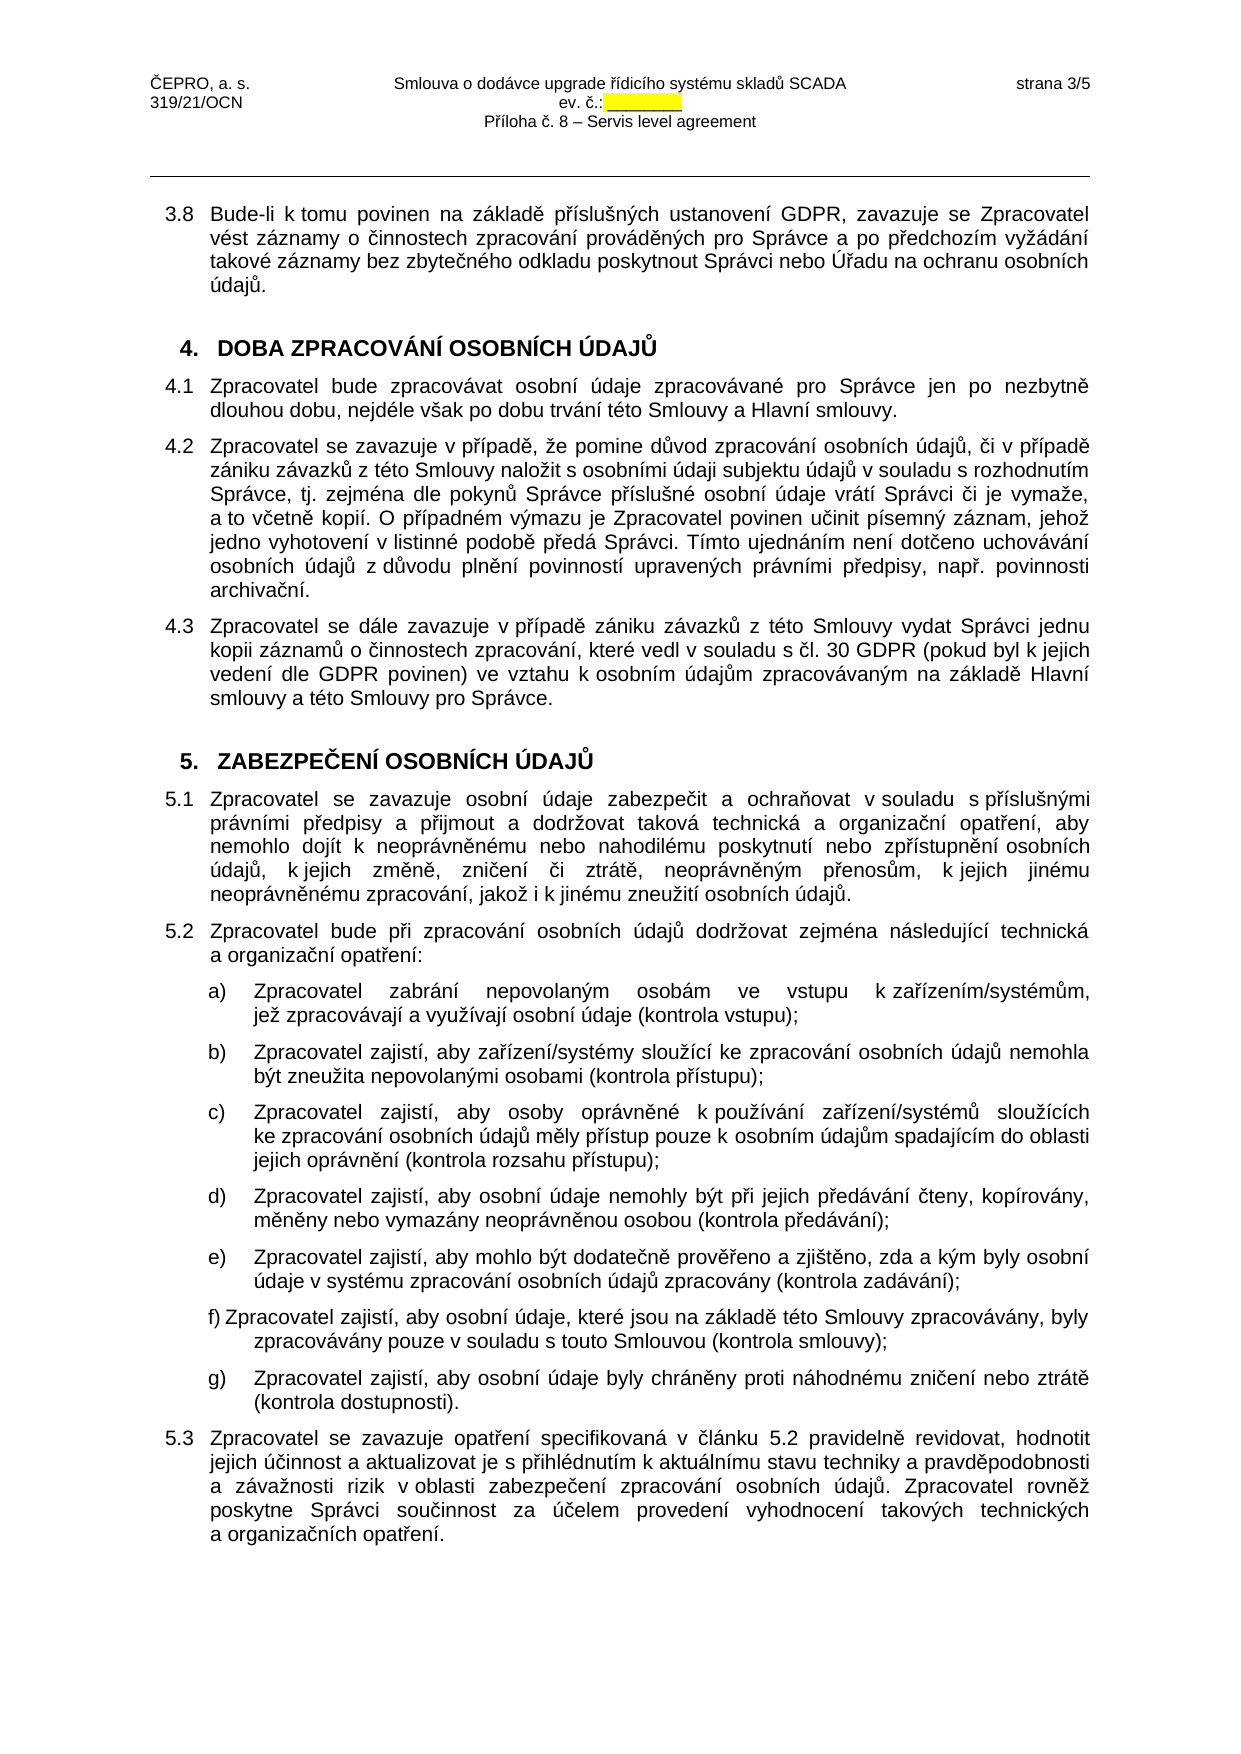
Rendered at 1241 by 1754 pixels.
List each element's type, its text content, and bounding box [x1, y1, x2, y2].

list Zpracovatel zajistí, aby mohlo být dodatečně prověřeno a zjištěno, zda a kým byly osobní údaje v systému zpracování osobních údajů zpracovány (kontrola zadávání); [208, 1245, 1090, 1293]
list Zpracovatel zajistí, aby osobní údaje nemohly být při jejich předávání čteny, kopírovány, měněny nebo vymazány neoprávněnou osobou (kontrola předávání); [208, 1184, 1090, 1232]
list Zpracovatel zajistí, aby zařízení/systémy sloužící ke zpracování osobních údajů nemohla být zneužita nepovolanými osobami (kontrola přístupu); [208, 1039, 1090, 1087]
list Zpracovatel se zavazuje osobní údaje zabezpečit a ochraňovat v souladu s příslušnými právními předpisy a přijmout a dodržovat taková technická a organizační opatření, aby nemohlo dojít k neoprávněnému nebo nahodilému poskytnutí nebo zpřístupnění osobních údajů, k jejich změně, zničení či ztrátě, neoprávněným přenosům, k jejich jinému neoprávněnému zpracování, jakož i k jinému zneužití osobních údajů. [165, 786, 1090, 906]
list Bude-li k tomu povinen na základě příslušných ustanovení GDPR, zavazuje se Zpracovatel vést záznamy o činnostech zpracování prováděných pro Správce a po předchozím vyžádání takové záznamy bez zbytečného odkladu poskytnout Správci nebo Úřadu na ochranu osobních údajů. [165, 201, 1090, 297]
list Zpracovatel zabrání nepovolaným osobám ve vstupu k zařízením/systémům, jež zpracovávají a využívají osobní údaje (kontrola vstupu); [208, 979, 1090, 1027]
list Zpracovatel bude při zpracování osobních údajů dodržovat zejména následující technická a organizační opatření: [165, 919, 1090, 967]
subtitle doba zpracování osobních údajů [179, 335, 1090, 361]
list Zpracovatel se dále zavazuje v případě zániku závazků z této Smlouvy vydat Správci jednu kopii záznamů o činnostech zpracování, které vedl v souladu s čl. 30 GDPR (pokud byl k jejich vedení dle GDPR povinen) ve vztahu k osobním údajům zpracovávaným na základě Hlavní smlouvy a této Smlouvy pro Správce. [165, 614, 1090, 710]
subtitle Zabezpečení osobních údajů [179, 748, 1090, 774]
list Zpracovatel bude zpracovávat osobní údaje zpracovávané pro Správce jen po nezbytně dlouhou dobu, nejdéle však po dobu trvání této Smlouvy a Hlavní smlouvy. [165, 374, 1090, 422]
list Zpracovatel zajistí, aby osoby oprávněné k používání zařízení/systémů sloužících ke zpracování osobních údajů měly přístup pouze k osobním údajům spadajícím do oblasti jejich oprávnění (kontrola rozsahu přístupu); [208, 1100, 1090, 1172]
list Zpracovatel se zavazuje opatření specifikovaná v článku 5.2 pravidelně revidovat, hodnotit jejich účinnost a aktualizovat je s přihlédnutím k aktuálnímu stavu techniky a pravděpodobnosti a závažnosti rizik v oblasti zabezpečení zpracování osobních údajů. Zpracovatel rovněž poskytne Správci součinnost za účelem provedení vyhodnocení takových technických a organizačních opatření. [165, 1426, 1090, 1546]
list Zpracovatel zajistí, aby osobní údaje, které jsou na základě této Smlouvy zpracovávány, byly zpracovávány pouze v souladu s touto Smlouvou (kontrola smlouvy); [208, 1305, 1090, 1353]
list Zpracovatel zajistí, aby osobní údaje byly chráněny proti náhodnému zničení nebo ztrátě (kontrola dostupnosti). [208, 1366, 1090, 1413]
list Zpracovatel se zavazuje v případě, že pomine důvod zpracování osobních údajů, či v případě zániku závazků z této Smlouvy naložit s osobními údaji subjektu údajů v souladu s rozhodnutím Správce, tj. zejména dle pokynů Správce příslušné osobní údaje vrátí Správci či je vymaže, a to včetně kopií. O případném výmazu je Zpracovatel povinen učinit písemný záznam, jehož jedno vyhotovení v listinné podobě předá Správci. Tímto ujednáním není dotčeno uchovávání osobních údajů z důvodu plnění povinností upravených právními předpisy, např. povinnosti archivační. [165, 434, 1090, 602]
